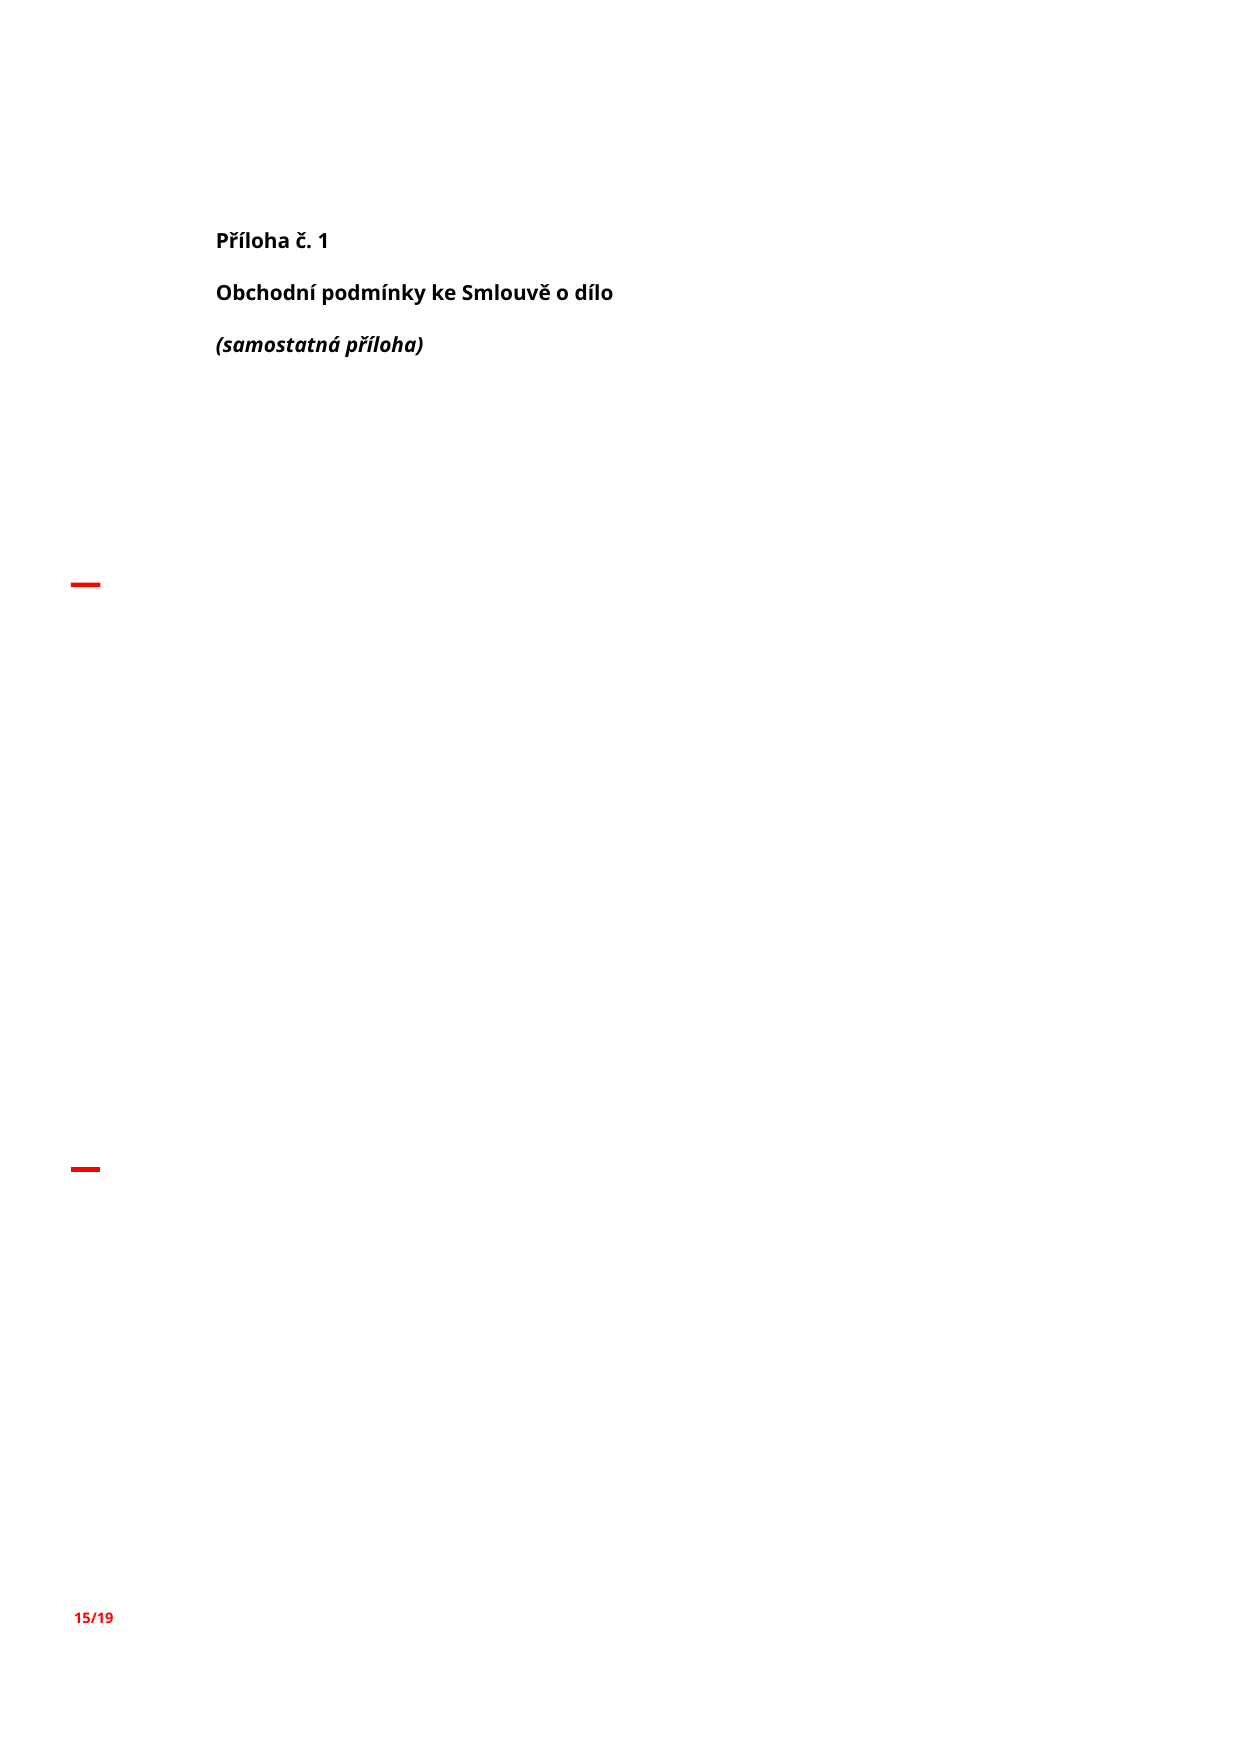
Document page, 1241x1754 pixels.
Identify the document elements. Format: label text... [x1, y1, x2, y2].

text Příloha č. 1 [216, 226, 1122, 255]
text (samostatná příloha) [216, 330, 1122, 359]
text Obchodní podmínky ke Smlouvě o dílo [216, 278, 1122, 307]
